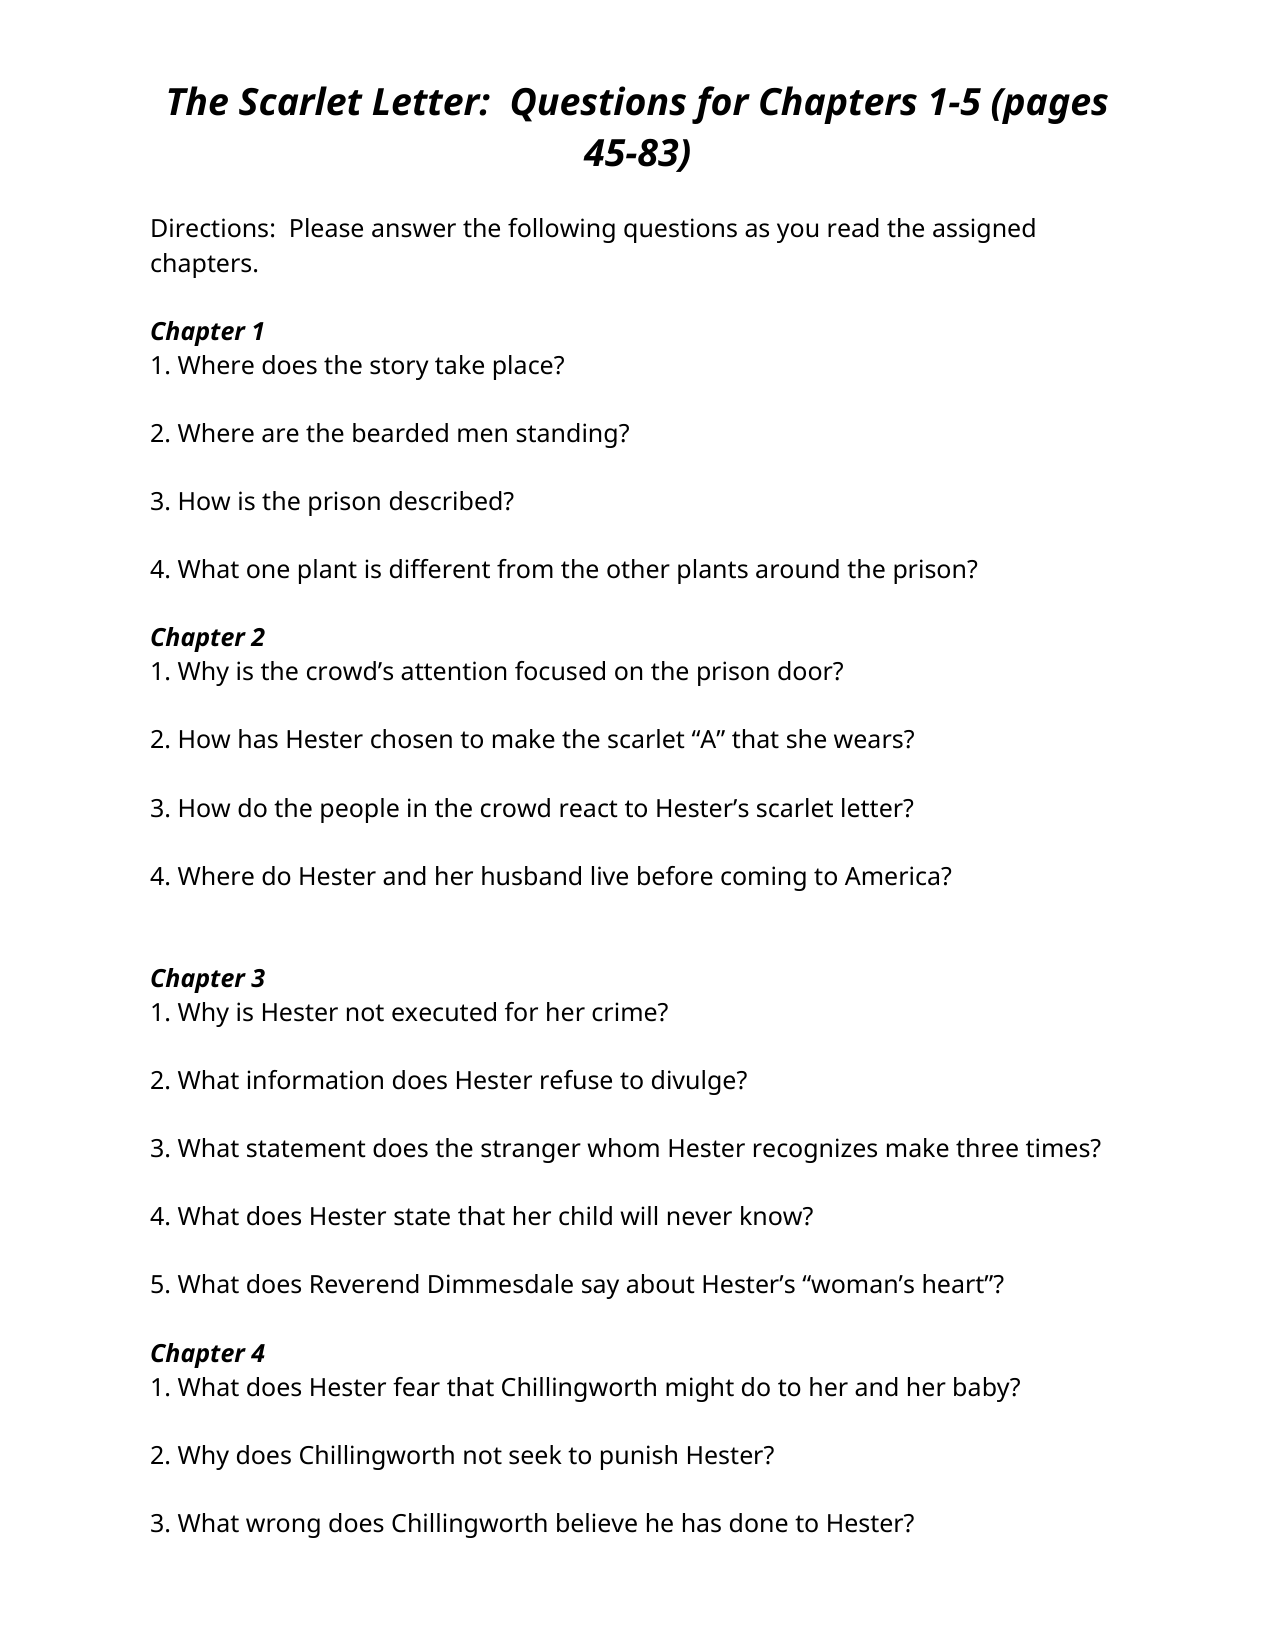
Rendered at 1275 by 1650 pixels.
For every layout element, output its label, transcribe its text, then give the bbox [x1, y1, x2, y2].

text 1. What does Hester fear that Chillingworth might do to her and her baby? [150, 1369, 1125, 1403]
text The Scarlet Letter: Questions for Chapters 1-5 (pages 45-83) [150, 75, 1125, 177]
text 4. Where do Hester and her husband live before coming to America? [150, 858, 1125, 892]
text 2. What information does Hester refuse to divulge? [150, 1063, 1125, 1097]
text 4. What one plant is different from the other plants around the prison? [150, 552, 1125, 586]
text 3. What statement does the stranger whom Hester recognizes make three times? [150, 1131, 1125, 1165]
text 1. Why is the crowd’s attention focused on the prison door? [150, 654, 1125, 688]
text Chapter 3 [150, 961, 1125, 994]
text 2. How has Hester chosen to make the scarlet “A” that she wears? [150, 722, 1125, 756]
text Chapter 4 [150, 1335, 1125, 1369]
text 4. What does Hester state that her child will never know? [150, 1199, 1125, 1233]
text 3. What wrong does Chillingworth believe he has done to Hester? [150, 1506, 1125, 1539]
text 1. Why is Hester not executed for her crime? [150, 994, 1125, 1029]
text 2. Why does Chillingworth not seek to punish Hester? [150, 1437, 1125, 1471]
text 5. What does Reverend Dimmesdale say about Hester’s “woman’s heart”? [150, 1267, 1125, 1301]
text 3. How is the prison described? [150, 484, 1125, 518]
text Directions: Please answer the following questions as you read the assigned chapters. [150, 211, 1125, 279]
text Chapter 1 [150, 313, 1125, 347]
text 1. Where does the story take place? [150, 347, 1125, 381]
text Chapter 2 [150, 620, 1125, 654]
text 2. Where are the bearded men standing? [150, 416, 1125, 449]
text 3. How do the people in the crowd react to Hester’s scarlet letter? [150, 790, 1125, 824]
